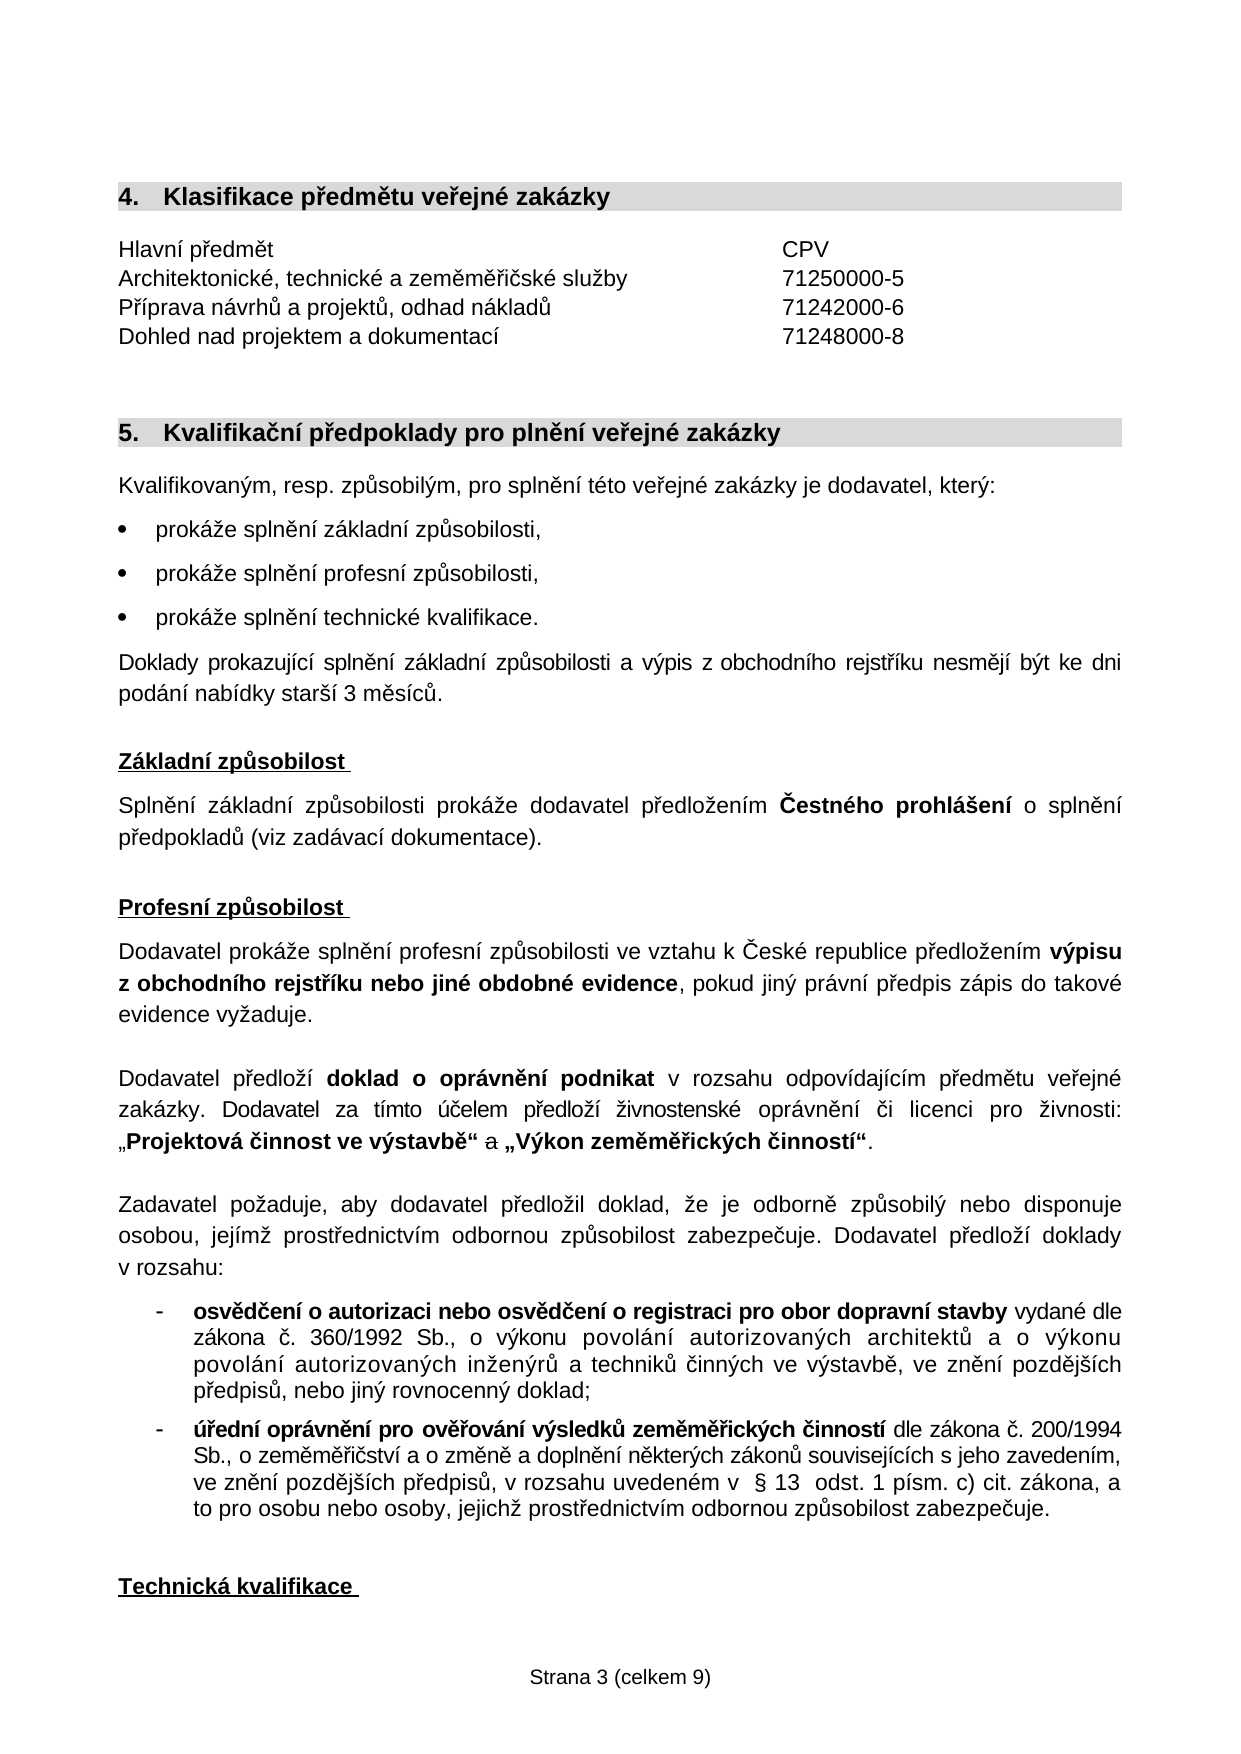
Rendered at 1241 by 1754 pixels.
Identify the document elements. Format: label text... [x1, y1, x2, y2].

list Zadavatel požaduje, aby dodavatel předložil doklad, že je odborně způsobilý nebo disponuje osobou, jejímž prostřednictvím odbornou způsobilost zabezpečuje. Dodavatel předloží doklady v rozsahu: [118, 1191, 1122, 1280]
text Hlavní předmět CPV [118, 236, 1122, 262]
text Příprava návrhů a projektů, odhad nákladů 71242000-6 [118, 294, 1122, 320]
list prokáže splnění profesní způsobilosti, [118, 560, 1122, 587]
list Technická kvalifikace [118, 1573, 1122, 1599]
list úřední oprávnění pro ověřování výsledků zeměměřických činností dle zákona č. 200/1994 Sb., o zeměměřičství a o změně a doplnění některých zákonů souvisejících s jeho zavedením, ve znění pozdějších předpisů, v rozsahu uvedeném v § 13 odst. 1 písm. c) cit. zákona, a to pro osobu nebo osoby, jejichž prostřednictvím odbornou způsobilost zabezpečuje. [156, 1416, 1122, 1521]
subtitle Klasifikace předmětu veřejné zakázky [118, 182, 1122, 211]
text Architektonické, technické a zeměměřičské služby 71250000-5 [118, 265, 1122, 291]
text Kvalifikovaným, resp. způsobilým, pro splnění této veřejné zakázky je dodavatel, který: [118, 472, 1122, 498]
text Dodavatel prokáže splnění profesní způsobilosti ve vztahu k České republice předložením výpisu z obchodního rejstříku nebo jiné obdobné evidence, pokud jiný právní předpis zápis do takové evidence vyžaduje. [118, 938, 1122, 1028]
subtitle Kvalifikační předpoklady pro plnění veřejné zakázky [118, 418, 1122, 447]
list Základní způsobilost [118, 748, 1122, 774]
text Dohled nad projektem a dokumentací 71248000-8 [118, 323, 1122, 349]
list Dodavatel předloží doklad o oprávnění podnikat v rozsahu odpovídajícím předmětu veřejné zakázky. Dodavatel za tímto účelem předloží živnostenské oprávnění či licenci pro živnosti: „Projektová činnost ve výstavbě“ a „Výkon zeměměřických činností“. [118, 1064, 1122, 1154]
list prokáže splnění základní způsobilosti, [118, 516, 1122, 543]
text Splnění základní způsobilosti prokáže dodavatel předložením Čestného prohlášení o splnění předpokladů (viz zadávací dokumentace). [118, 792, 1122, 850]
list prokáže splnění technické kvalifikace. [118, 604, 1122, 631]
text Doklady prokazující splnění základní způsobilosti a výpis z obchodního rejstříku nesmějí být ke dni podání nabídky starší 3 měsíců. [118, 648, 1122, 706]
list osvědčení o autorizaci nebo osvědčení o registraci pro obor dopravní stavby vydané dle zákona č. 360/1992 Sb., o výkonu povolání autorizovaných architektů a o výkonu povolání autorizovaných inženýrů a techniků činných ve výstavbě, ve znění pozdějších předpisů, nebo jiný rovnocenný doklad; [156, 1298, 1122, 1403]
list Profesní způsobilost [118, 894, 1122, 921]
